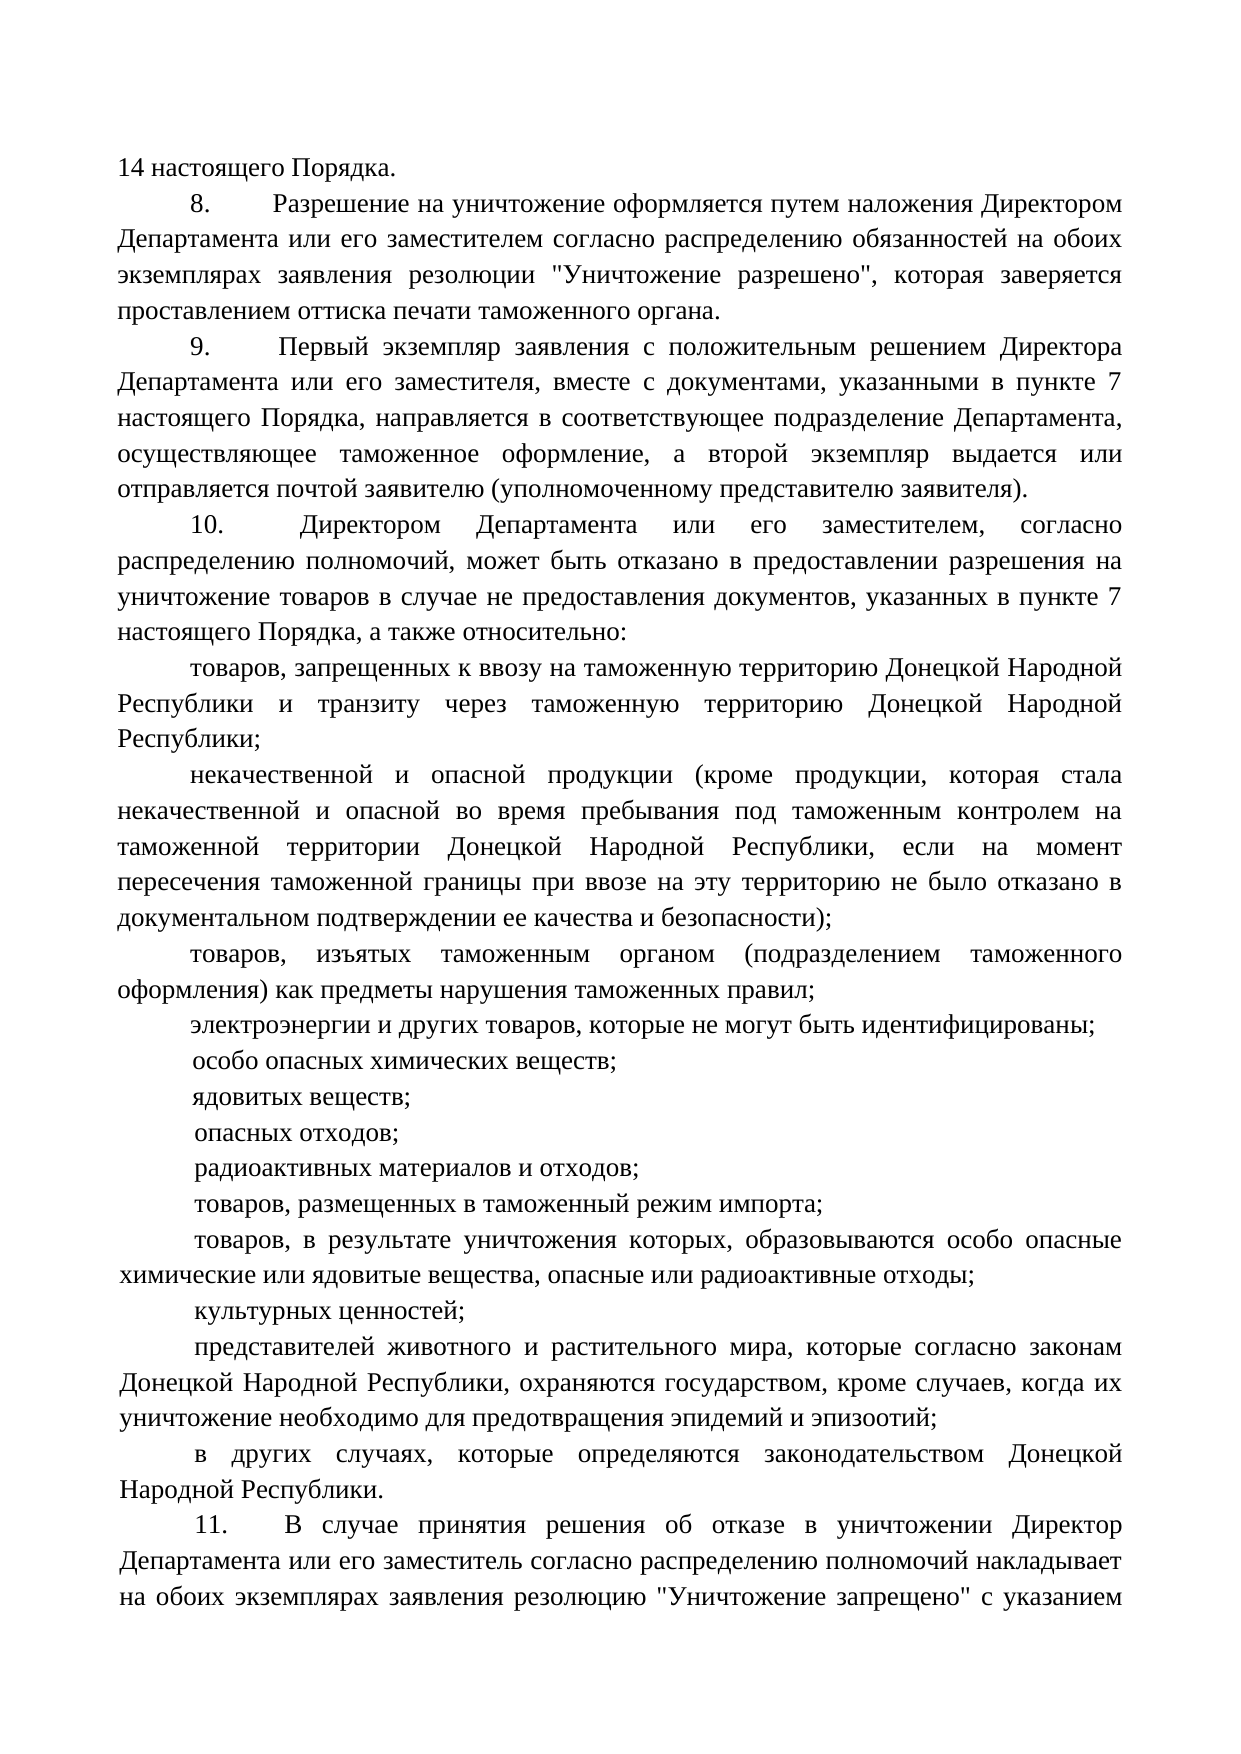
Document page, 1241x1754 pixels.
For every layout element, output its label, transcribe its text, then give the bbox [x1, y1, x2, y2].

list Первый экземпляр заявления с положительным решением Директора Департамента или его заместителя, вместе с документами, указанными в пункте 7 настоящего Порядка, направляется в соответствующее подразделение Департамента, осуществляющее таможенное оформление, а второй экземпляр выдается или отправляется почтой заявителю (уполномоченному представителю заявителя). [117, 329, 1123, 504]
list Директором Департамента или его заместителем, согласно распределению полномочий, может быть отказано в предоставлении разрешения на уничтожение товаров в случае не предоставления документов, указанных в пункте 7 настоящего Порядка, а также относительно: [117, 508, 1123, 647]
text товаров, запрещенных к ввозу на таможенную территорию Донецкой Народной Республики и транзиту через таможенную территорию Донецкой Народной Республики; [117, 651, 1123, 754]
text особо опасных химических веществ; ядовитых веществ; [192, 1044, 651, 1111]
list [119, 1509, 1123, 1611]
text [117, 151, 1123, 182]
text радиоактивных материалов и отходов; [119, 1151, 1126, 1182]
text опасных отходов; [119, 1116, 1126, 1147]
text представителей животного и растительного мира, которые согласно законам Донецкой Народной Республики, охраняются государством, кроме случаев, когда их уничтожение необходимо для предотвращения эпидемий и эпизоотий; [119, 1330, 1123, 1433]
text товаров, размещенных в таможенный режим импорта; [119, 1187, 1126, 1218]
text некачественной и опасной продукции (кроме продукции, которая стала некачественной и опасной во время пребывания под таможенным контролем на таможенной территории Донецкой Народной Республики, если на момент пересечения таможенной границы при ввозе на эту территорию не было отказано в документальном подтверждении ее качества и безопасности); [117, 758, 1123, 932]
text в других случаях, которые определяются законодательством Донецкой Народной Республики. [119, 1437, 1123, 1504]
text культурных ценностей; [119, 1294, 1126, 1325]
text товаров, изъятых таможенным органом (подразделением таможенного оформления) как предметы нарушения таможенных правил; [117, 937, 1123, 1004]
list Разрешение на уничтожение оформляется путем наложения Директором Департамента или его заместителем согласно распределению обязанностей на обоих экземплярах заявления резолюции "Уничтожение разрешено", которая заверяется проставлением оттиска печати таможенного органа. [117, 187, 1123, 325]
text электроэнергии и других товаров, которые не могут быть идентифицированы; [117, 1008, 1123, 1039]
text товаров, в результате уничтожения которых, образовываются особо опасные химические или ядовитые вещества, опасные или радиоактивные отходы; [119, 1223, 1123, 1290]
